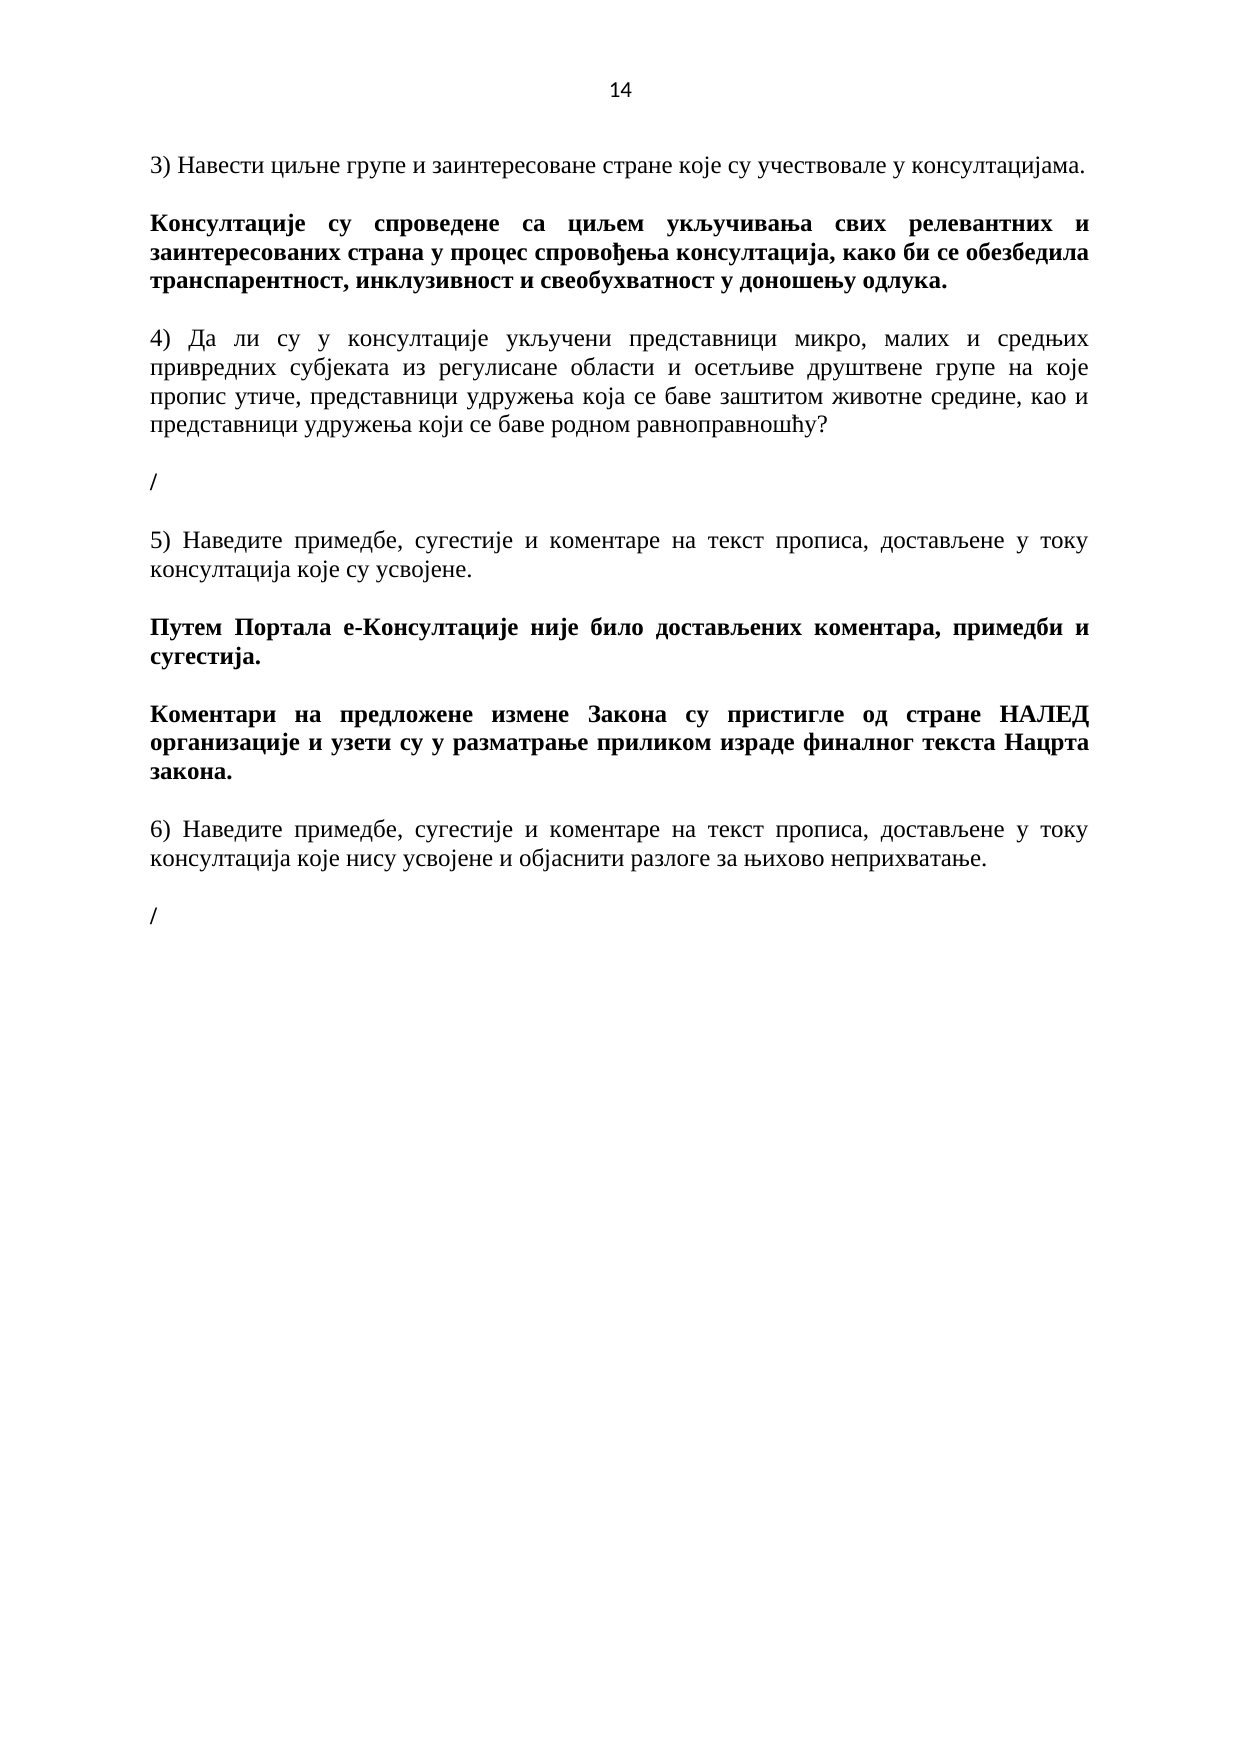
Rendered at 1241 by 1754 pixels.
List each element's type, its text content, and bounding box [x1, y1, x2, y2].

text Путем Портала е-Консултације није било достављених коментара, примедби и сугестија. [150, 612, 1090, 669]
text 3) Навести циљне групе и заинтересоване стране које су учествовале у консултацијама. [150, 150, 1090, 179]
text 6) Наведите примедбе, сугестије и коментаре на текст прописа, достављене у току консултација које нису усвојене и објаснити разлоге за њихово неприхватање. [150, 814, 1090, 872]
text Коментари на предложене измене Закона су пристигле од стране НАЛЕД организације и узети су у разматрање приликом израде финалног текста Нацрта закона. [150, 699, 1090, 785]
text 4) Да ли су у консултације укључени представници микро, малих и средњих привредних субјеката из регулисане области и осетљиве друштвене групе на које пропис утиче, представници удружења која се баве заштитом животне средине, као и представници удружења који се баве родном равноправношћу? [150, 323, 1090, 438]
text Консултације су спроведене са циљем укључивања свих релевантних и заинтересованих страна у процес спровођења консултација, како би се обезбедила транспарентност, инклузивност и свеобухватност у доношењу одлука. [150, 208, 1090, 294]
text / [150, 467, 1090, 496]
text / [150, 901, 1090, 929]
text 5) Наведите примедбе, сугестије и коментаре на текст прописа, достављене у току консултација које су усвојене. [150, 525, 1090, 583]
